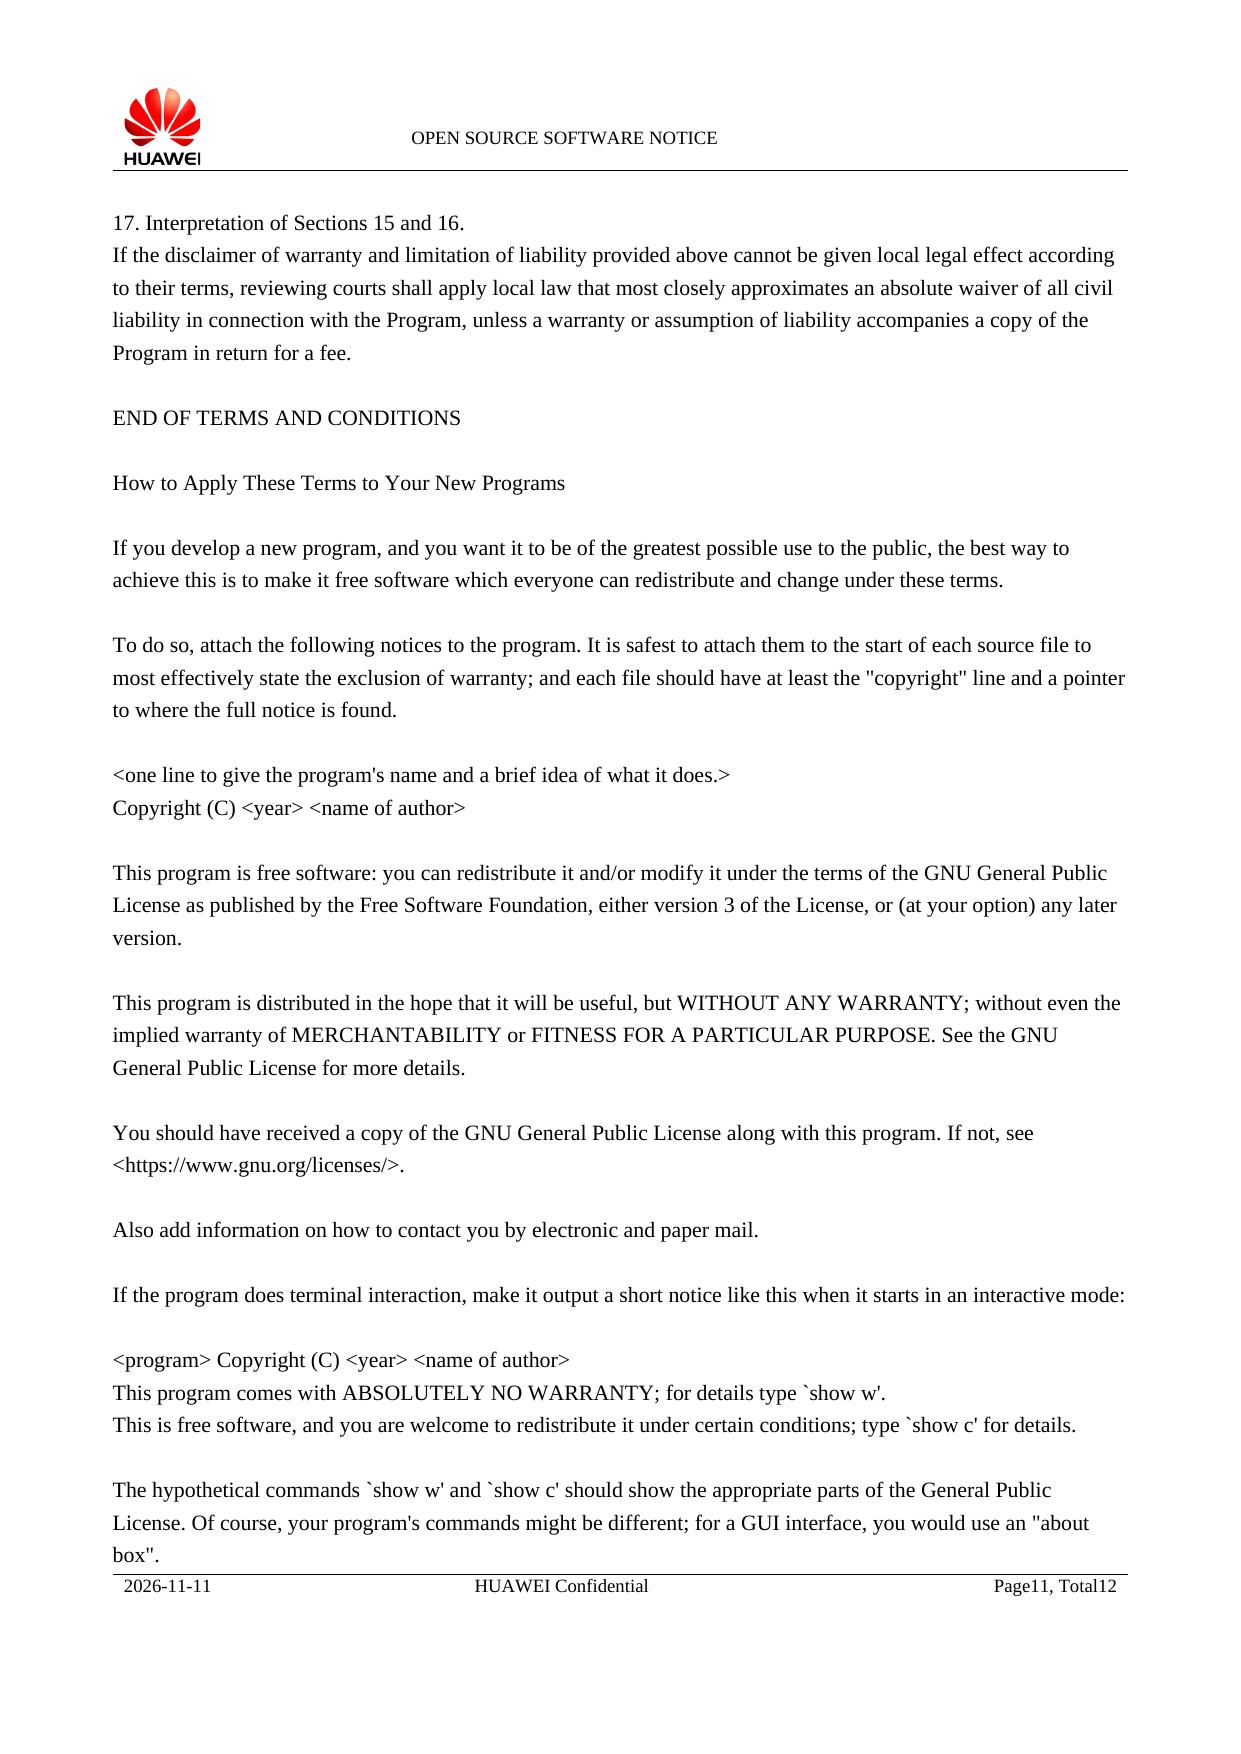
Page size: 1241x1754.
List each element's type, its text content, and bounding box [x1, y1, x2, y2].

text 17. Interpretation of Sections 15 and 16. [112, 206, 1128, 239]
text To do so, attach the following notices to the program. It is safest to attach them to the start of each source file to most effectively state the exclusion of warranty; and each file should have at least the "copyright" line and a pointer to where the full notice is found. [112, 629, 1128, 726]
text If the program does terminal interaction, make it output a short notice like this when it starts in an interactive mode: [112, 1279, 1128, 1311]
text If you develop a new program, and you want it to be of the greatest possible use to the public, the best way to achieve this is to make it free software which everyone can redistribute and change under these terms. [112, 531, 1128, 596]
text This is free software, and you are welcome to redistribute it under certain conditions; type `show c' for details. [112, 1409, 1128, 1441]
text This program comes with ABSOLUTELY NO WARRANTY; for details type `show w'. [112, 1376, 1128, 1409]
text This program is distributed in the hope that it will be useful, but WITHOUT ANY WARRANTY; without even the implied warranty of MERCHANTABILITY or FITNESS FOR A PARTICULAR PURPOSE. See the GNU General Public License for more details. [112, 986, 1128, 1084]
text You should have received a copy of the GNU General Public License along with this program. If not, see <https://www.gnu.org/licenses/>. [112, 1116, 1128, 1181]
text This program is free software: you can redistribute it and/or modify it under the terms of the GNU General Public License as published by the Free Software Foundation, either version 3 of the License, or (at your option) any later version. [112, 856, 1128, 954]
picture [124, 88, 201, 165]
text If the disclaimer of warranty and limitation of liability provided above cannot be given local legal effect according to their terms, reviewing courts shall apply local law that most closely approximates an absolute waiver of all civil liability in connection with the Program, unless a warranty or assumption of liability accompanies a copy of the Program in return for a fee. [112, 239, 1128, 369]
text How to Apply These Terms to Your New Programs [112, 466, 1128, 499]
text The hypothetical commands `show w' and `show c' should show the appropriate parts of the General Public License. Of course, your program's commands might be different; for a GUI interface, you would use an "about box". [112, 1474, 1128, 1571]
text <one line to give the program's name and a brief idea of what it does.> [112, 759, 1128, 791]
text Also add information on how to contact you by electronic and paper mail. [112, 1214, 1128, 1246]
text Copyright (C) <year> <name of author> [112, 791, 1128, 824]
text <program> Copyright (C) <year> <name of author> [112, 1344, 1128, 1376]
text END OF TERMS AND CONDITIONS [112, 401, 1128, 434]
